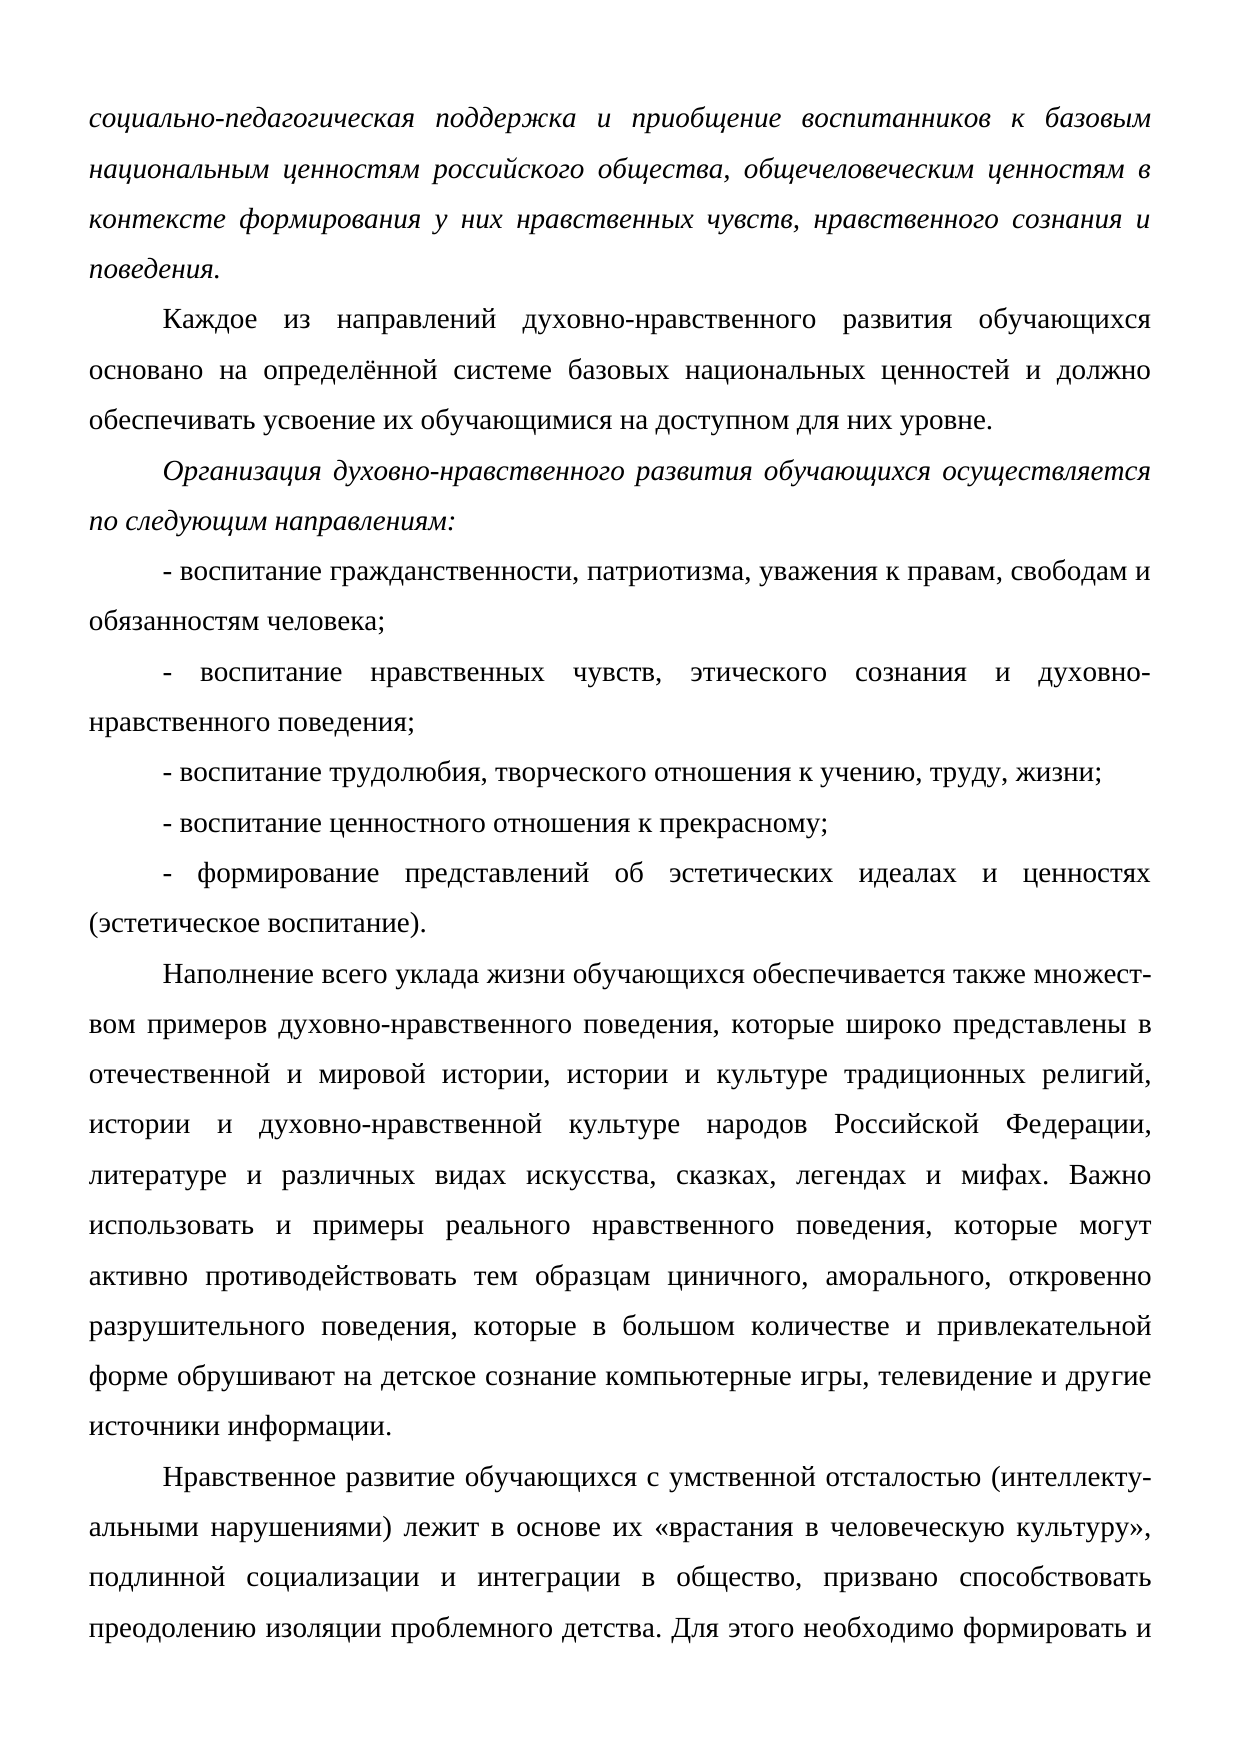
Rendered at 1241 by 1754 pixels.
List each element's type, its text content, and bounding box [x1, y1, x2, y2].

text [89, 100, 1152, 285]
text - воспитание нравственных чувств, этического сознания и духовно-нравственного поведения; [89, 654, 1152, 738]
text Каждое из направлений духовно-нравственного развития обучающихся основано на определённой системе базовых национальных ценностей и должно обеспечивать усвоение их обучающимися на доступном для них уровне. [89, 302, 1152, 436]
text - формирование представлений об эстетических идеалах и ценностях (эстетическое воспитание). [89, 855, 1152, 939]
text - воспитание трудолюбия, творческого отношения к учению, труду, жизни; [89, 754, 1152, 788]
text - воспитание ценностного отношения к прекрасному; [89, 805, 1152, 838]
text Организация духовно-нравственного развития обучающихся осуществляется по следующим направлениям: [89, 453, 1152, 536]
text - воспитание гражданственности, патриотизма, уважения к правам, свободам и обязанностям человека; [89, 553, 1152, 637]
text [89, 1459, 1152, 1643]
text Наполнение всего уклада жизни обучающихся обеспечивается также множеством примеров духовно-нравственного поведения, которые широко представлены в отечественной и мировой истории, истории и культуре традиционных религий, истории и духовно-нравственной культуре народов Российской Федерации, литературе и различных видах искусства, сказках, легендах и мифах. Важно использовать и примеры реального нравственного поведения, которые могут активно противодействовать тем образцам циничного, аморального, откровенно разрушительного поведения, которые в большом количестве и привлекательной форме обрушивают на детское сознание компьютерные игры, телевидение и другие источники информации. [89, 956, 1152, 1442]
